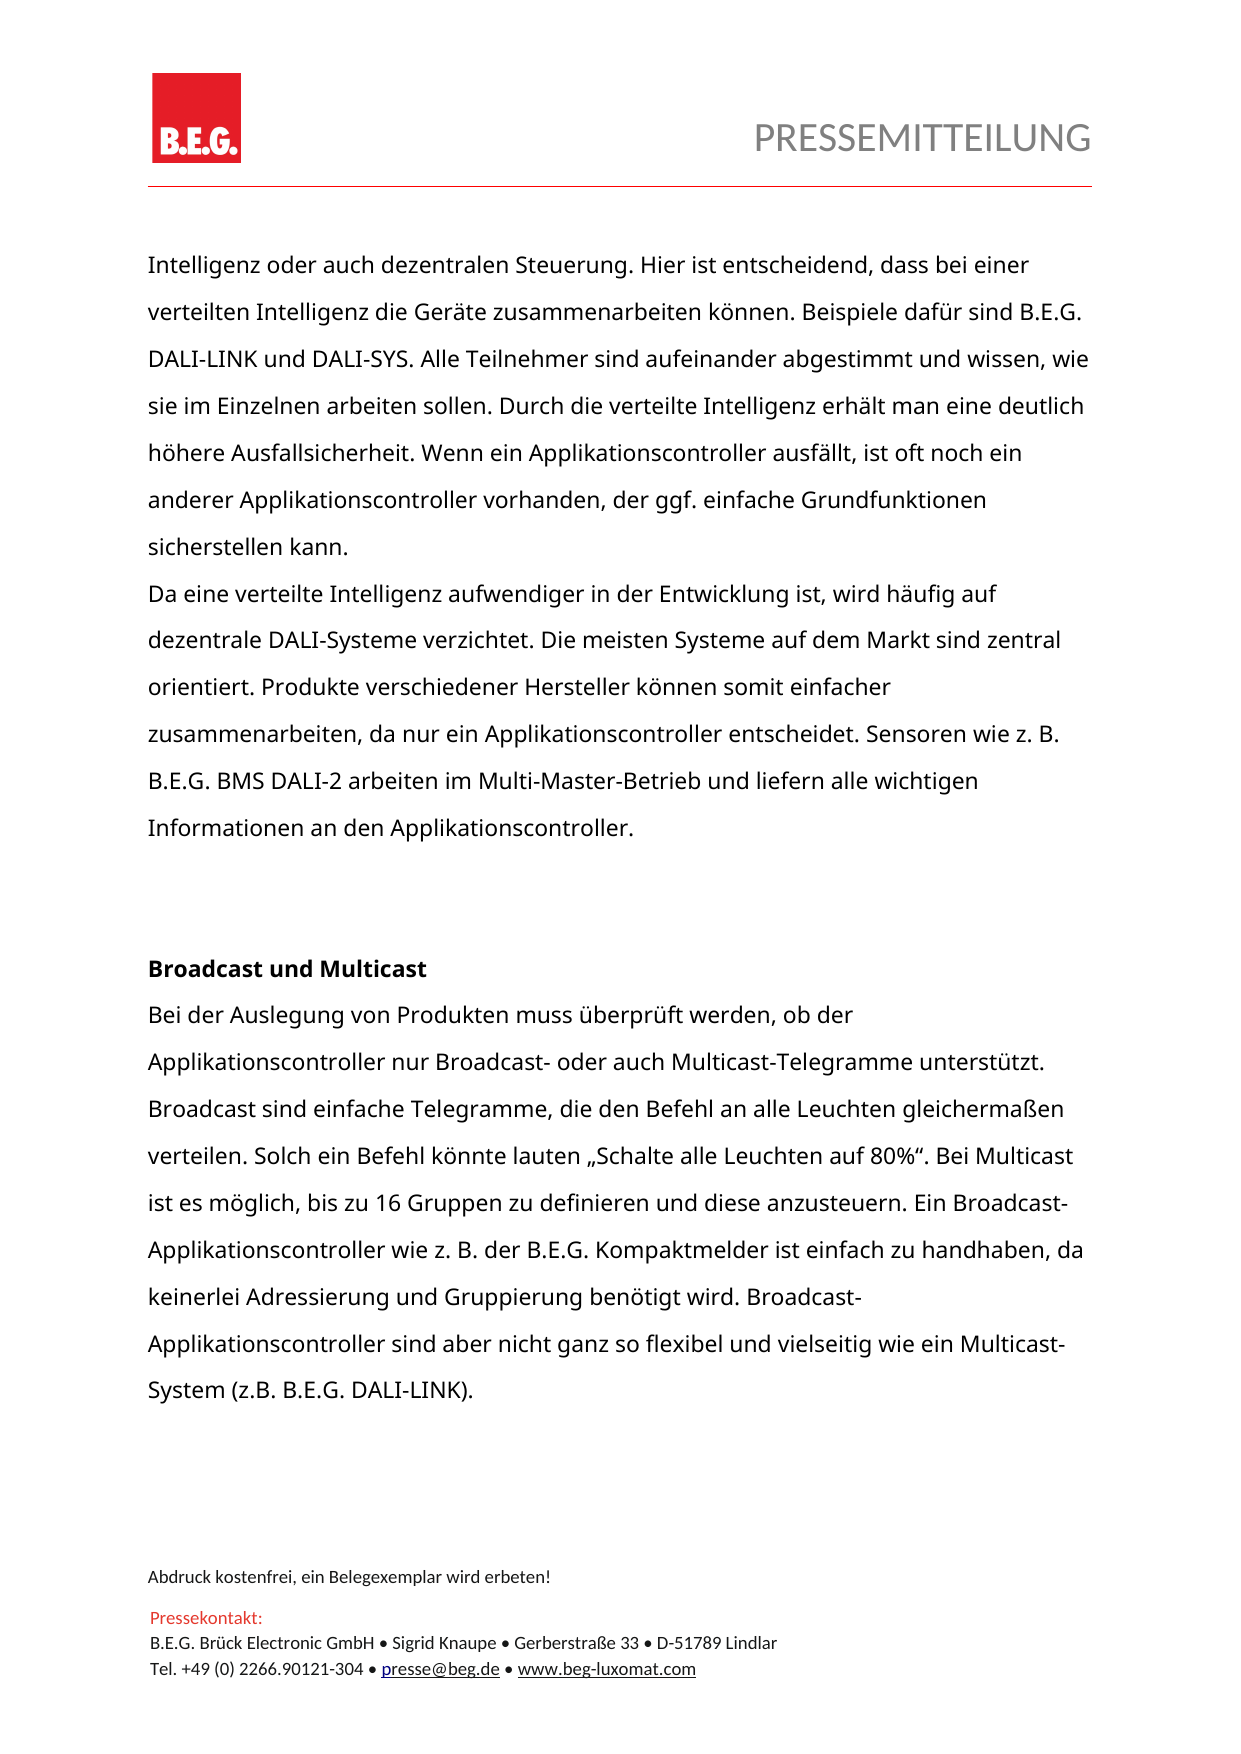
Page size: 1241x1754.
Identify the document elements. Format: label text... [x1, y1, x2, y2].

picture [152, 73, 241, 163]
text Da eine verteilte Intelligenz aufwendiger in der Entwicklung ist, wird häufig auf dezentrale DALI-Systeme verzichtet. Die meisten Systeme auf dem Markt sind zentral orientiert. Produkte verschiedener Hersteller können somit einfacher zusammenarbeiten, da nur ein Applikationscontroller entscheidet. Sensoren wie z. B. B.E.G. BMS DALI-2 arbeiten im Multi-Master-Betrieb und liefern alle wichtigen Informationen an den Applikationscontroller. [148, 578, 1093, 843]
text Bei der Auslegung von Produkten muss überprüft werden, ob der Applikationscontroller nur Broadcast- oder auch Multicast-Telegramme unterstützt. Broadcast sind einfache Telegramme, die den Befehl an alle Leuchten gleichermaßen verteilen. Solch ein Befehl könnte lauten „Schalte alle Leuchten auf 80%“. Bei Multicast ist es möglich, bis zu 16 Gruppen zu definieren und diese anzusteuern. Ein Broadcast-Applikationscontroller wie z. B. der B.E.G. Kompaktmelder ist einfach zu handhaben, da keinerlei Adressierung und Gruppierung benötigt wird. Broadcast-Applikationscontroller sind aber nicht ganz so flexibel und vielseitig wie ein Multicast-System (z.B. B.E.G. DALI-LINK). [148, 999, 1093, 1406]
text Broadcast und Multicast [148, 953, 1093, 984]
